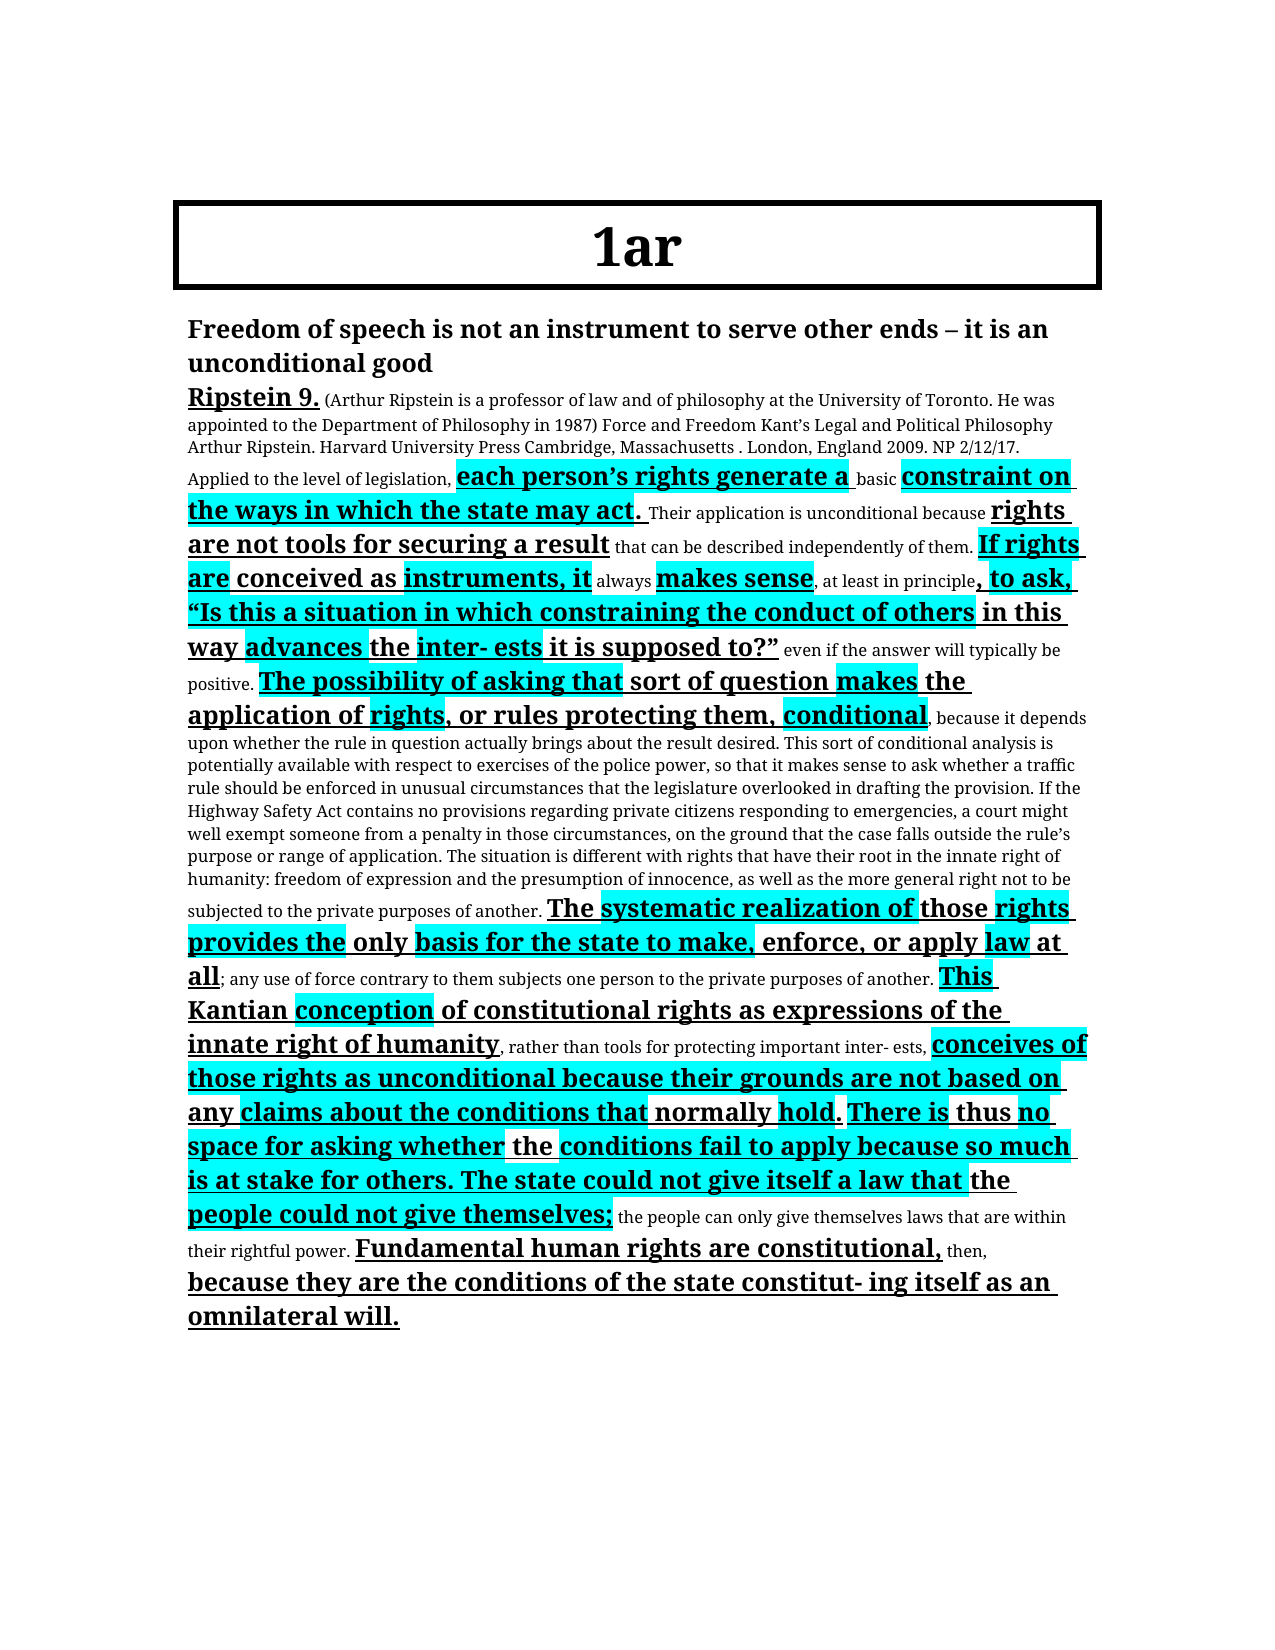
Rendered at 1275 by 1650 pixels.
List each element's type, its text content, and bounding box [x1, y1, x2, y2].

text Applied to the level of legislation, each person’s rights generate a basic constraint on the ways in which the state may act. Their application is unconditional because rights are not tools for securing a result that can be described independently of them. If rights are conceived as instruments, it always makes sense, at least in principle, to ask, “Is this a situation in which constraining the conduct of others in this way advances the inter- ests it is supposed to?” even if the answer will typically be positive. The possibility of asking that sort of question makes the application of rights, or rules protecting them, conditional, because it depends upon whether the rule in question actually brings about the result desired. This sort of conditional analysis is potentially available with respect to exercises of the police power, so that it makes sense to ask whether a traffic rule should be enforced in unusual circumstances that the legislature overlooked in drafting the provision. If the Highway Safety Act contains no provisions regarding private citizens responding to emergencies, a court might well exempt someone from a penalty in those circumstances, on the ground that the case falls outside the rule’s purpose or range of application. The situation is different with rights that have their root in the innate right of humanity: freedom of expression and the presumption of innocence, as well as the more general right not to be subjected to the private purposes of another. The systematic realization of those rights provides the only basis for the state to make, enforce, or apply law at all; any use of force contrary to them subjects one person to the private purposes of another. This Kantian conception of constitutional rights as expressions of the innate right of humanity, rather than tools for protecting important inter- ests, conceives of those rights as unconditional because their grounds are not based on any claims about the conditions that normally hold. There is thus no space for asking whether the conditions fail to apply because so much is at stake for others. The state could not give itself a law that the people could not give themselves; the people can only give themselves laws that are within their rightful power. Fundamental human rights are constitutional, then, because they are the conditions of the state constitut- ing itself as an omnilateral will. [187, 1061, 1087, 1333]
subtitle Freedom of speech is not an instrument to serve other ends – it is an unconditional good [187, 311, 1087, 379]
subtitle 1ar [179, 206, 1096, 284]
text Applied to the level of legislation, each person’s rights generate a basic constraint on the ways in which the state may act. Their application is unconditional because rights are not tools for securing a result that can be described independently of them. If rights are conceived as instruments, it always makes sense, at least in principle, to ask, “Is this a situation in which constraining the conduct of others in this way advances the inter- ests it is supposed to?” even if the answer will typically be positive. The possibility of asking that sort of question makes the application of rights, or rules protecting them, conditional, because it depends upon whether the rule in question actually brings about the result desired. This sort of conditional analysis is potentially available with respect to exercises of the police power, so that it makes sense to ask whether a traffic rule should be enforced in unusual circumstances that the legislature overlooked in drafting the provision. If the Highway Safety Act contains no provisions regarding private citizens responding to emergencies, a court might well exempt someone from a penalty in those circumstances, on the ground that the case falls outside the rule’s purpose or range of application. The situation is different with rights that have their root in the innate right of humanity: freedom of expression and the presumption of innocence, as well as the more general right not to be subjected to the private purposes of another. The systematic realization of those rights provides the only basis for the state to make, enforce, or apply law at all; any use of force contrary to them subjects one person to the private purposes of another. This Kantian conception of constitutional rights as expressions of the innate right of humanity, rather than tools for protecting important inter- ests, conceives of those rights as unconditional because their grounds are not based on any claims about the conditions that normally hold. There is thus no space for asking whether the conditions fail to apply because so much is at stake for others. The state could not give itself a law that the people could not give themselves; the people can only give themselves laws that are within their rightful power. Fundamental human rights are constitutional, then, because they are the conditions of the state constitut- ing itself as an omnilateral will. [187, 459, 1087, 1089]
text Ripstein 9. (Arthur Ripstein is a professor of law and of philosophy at the University of Toronto. He was appointed to the Department of Philosophy in 1987) Force and Freedom Kant’s Legal and Political Philosophy Arthur Ripstein. Harvard University Press Cambridge, Massachusetts . London, England 2009. NP 2/12/17. [187, 379, 1087, 459]
